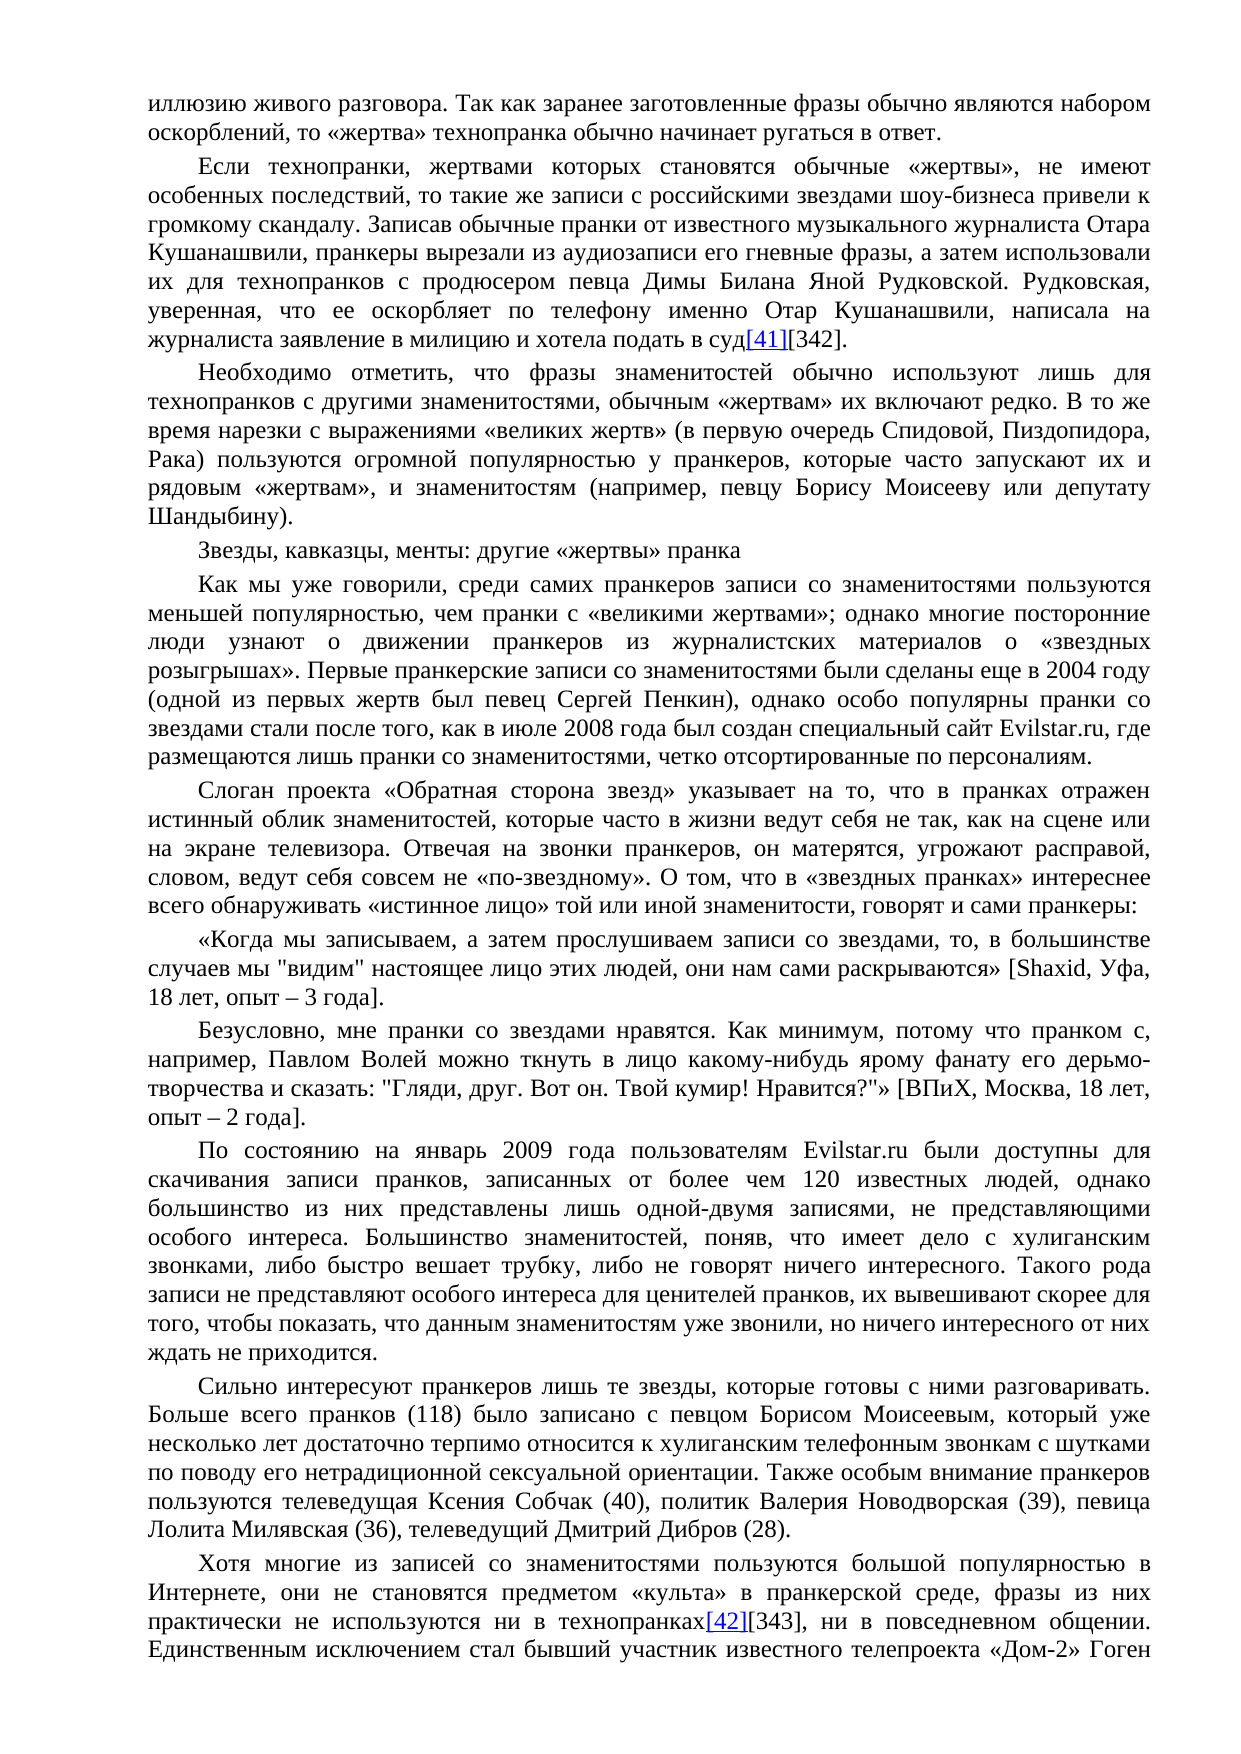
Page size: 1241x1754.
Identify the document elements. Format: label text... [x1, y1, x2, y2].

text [148, 1548, 1152, 1663]
text Сильно интересуют пранкеров лишь те звезды, которые готовы с ними разговаривать. Больше всего пранков (118) было записано с певцом Борисом Моисеевым, который уже несколько лет достаточно терпимо относится к хулиганским телефонным звонкам с шутками по поводу его нетрадиционной сексуальной ориентации. Также особым внимание пранкеров пользуются телеведущая Ксения Собчак (40), политик Валерия Новодворская (39), певица Лолита Милявская (36), телеведущий Дмитрий Дибров (28). [148, 1371, 1152, 1543]
text Звезды, кавказцы, менты: другие «жертвы» пранка [148, 535, 1152, 564]
text Как мы уже говорили, среди самих пранкеров записи со знаменитостями пользуются меньшей популярностью, чем пранки с «великими жертвами»; однако многие посторонние люди узнают о движении пранкеров из журналистских материалов о «звездных розыгрышах». Первые пранкерские записи со знаменитостями были сделаны еще в 2004 году (одной из первых жертв был певец Сергей Пенкин), однако особо популярны пранки со звездами стали после того, как в июле 2008 года был создан специальный сайт Evilstar.ru, где размещаются лишь пранки со знаменитостями, четко отсортированные по персоналиям. [148, 569, 1152, 770]
text «Когда мы записываем, а затем прослушиваем записи со звездами, то, в большинстве случаев мы "видим" настоящее лицо этих людей, они нам сами раскрываются» [Shaxid, Уфа, 18 лет, опыт – 3 года]. [148, 924, 1152, 1010]
text Безусловно, мне пранки со звездами нравятся. Как минимум, потому что пранком с, например, Павлом Волей можно ткнуть в лицо какому-нибудь ярому фанату его дерьмо-творчества и сказать: "Гляди, друг. Вот он. Твой кумир! Нравится?"» [ВПиХ, Москва, 18 лет, опыт – 2 года]. [148, 1016, 1152, 1131]
text Если технопранки, жертвами которых становятся обычные «жертвы», не имеют особенных последствий, то такие же записи с российскими звездами шоу-бизнеса привели к громкому скандалу. Записав обычные пранки от известного музыкального журналиста Отара Кушанашвили, пранкеры вырезали из аудиозаписи его гневные фразы, а затем использовали их для технопранков с продюсером певца Димы Билана Яной Рудковской. Рудковская, уверенная, что ее оскорбляет по телефону именно Отар Кушанашвили, написала на журналиста заявление в милицию и хотела подать в суд[41][342]. [148, 151, 1152, 352]
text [148, 88, 1152, 146]
text Слоган проекта «Обратная сторона звезд» указывает на то, что в пранках отражен истинный облик знаменитостей, которые часто в жизни ведут себя не так, как на сцене или на экране телевизора. Отвечая на звонки пранкеров, он матерятся, угрожают расправой, словом, ведут себя совсем не «по-звездному». О том, что в «звездных пранках» интереснее всего обнаруживать «истинное лицо» той или иной знаменитости, говорят и сами пранкеры: [148, 775, 1152, 919]
text Необходимо отметить, что фразы знаменитостей обычно используют лишь для технопранков с другими знаменитостями, обычным «жертвам» их включают редко. В то же время нарезки с выражениями «великих жертв» (в первую очередь Спидовой, Пиздопидора, Рака) пользуются огромной популярностью у пранкеров, которые часто запускают их и рядовым «жертвам», и знаменитостям (например, певцу Борису Моисееву или депутату Шандыбину). [148, 357, 1152, 530]
text По состоянию на январь 2009 года пользователям Evilstar.ru были доступны для скачивания записи пранков, записанных от более чем 120 известных людей, однако большинство из них представлены лишь одной-двумя записями, не представляющими особого интереса. Большинство знаменитостей, поняв, что имеет дело с хулиганским звонками, либо быстро вешает трубку, либо не говорят ничего интересного. Такого рода записи не представляют особого интереса для ценителей пранков, их вывешивают скорее для того, чтобы показать, что данным знаменитостям уже звонили, но ничего интересного от них ждать не приходится. [148, 1136, 1152, 1366]
